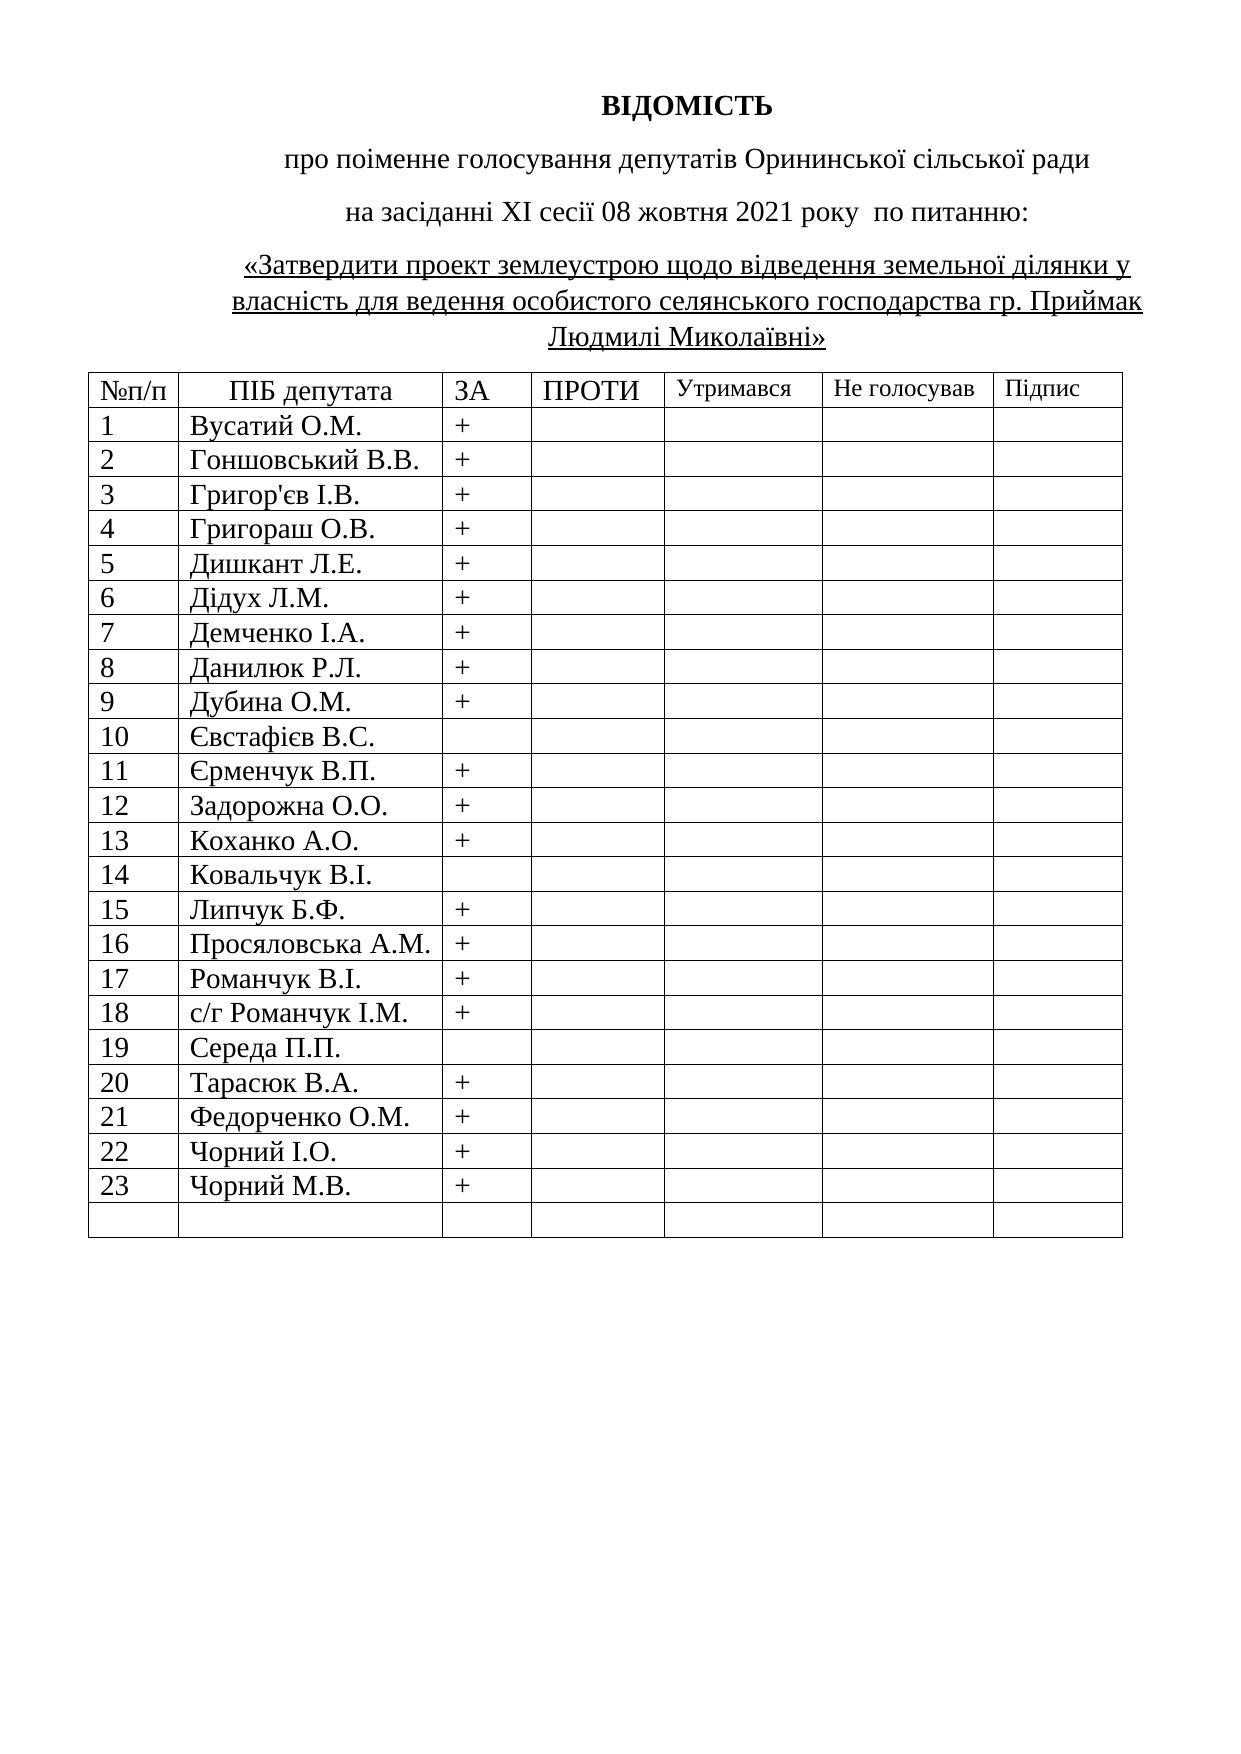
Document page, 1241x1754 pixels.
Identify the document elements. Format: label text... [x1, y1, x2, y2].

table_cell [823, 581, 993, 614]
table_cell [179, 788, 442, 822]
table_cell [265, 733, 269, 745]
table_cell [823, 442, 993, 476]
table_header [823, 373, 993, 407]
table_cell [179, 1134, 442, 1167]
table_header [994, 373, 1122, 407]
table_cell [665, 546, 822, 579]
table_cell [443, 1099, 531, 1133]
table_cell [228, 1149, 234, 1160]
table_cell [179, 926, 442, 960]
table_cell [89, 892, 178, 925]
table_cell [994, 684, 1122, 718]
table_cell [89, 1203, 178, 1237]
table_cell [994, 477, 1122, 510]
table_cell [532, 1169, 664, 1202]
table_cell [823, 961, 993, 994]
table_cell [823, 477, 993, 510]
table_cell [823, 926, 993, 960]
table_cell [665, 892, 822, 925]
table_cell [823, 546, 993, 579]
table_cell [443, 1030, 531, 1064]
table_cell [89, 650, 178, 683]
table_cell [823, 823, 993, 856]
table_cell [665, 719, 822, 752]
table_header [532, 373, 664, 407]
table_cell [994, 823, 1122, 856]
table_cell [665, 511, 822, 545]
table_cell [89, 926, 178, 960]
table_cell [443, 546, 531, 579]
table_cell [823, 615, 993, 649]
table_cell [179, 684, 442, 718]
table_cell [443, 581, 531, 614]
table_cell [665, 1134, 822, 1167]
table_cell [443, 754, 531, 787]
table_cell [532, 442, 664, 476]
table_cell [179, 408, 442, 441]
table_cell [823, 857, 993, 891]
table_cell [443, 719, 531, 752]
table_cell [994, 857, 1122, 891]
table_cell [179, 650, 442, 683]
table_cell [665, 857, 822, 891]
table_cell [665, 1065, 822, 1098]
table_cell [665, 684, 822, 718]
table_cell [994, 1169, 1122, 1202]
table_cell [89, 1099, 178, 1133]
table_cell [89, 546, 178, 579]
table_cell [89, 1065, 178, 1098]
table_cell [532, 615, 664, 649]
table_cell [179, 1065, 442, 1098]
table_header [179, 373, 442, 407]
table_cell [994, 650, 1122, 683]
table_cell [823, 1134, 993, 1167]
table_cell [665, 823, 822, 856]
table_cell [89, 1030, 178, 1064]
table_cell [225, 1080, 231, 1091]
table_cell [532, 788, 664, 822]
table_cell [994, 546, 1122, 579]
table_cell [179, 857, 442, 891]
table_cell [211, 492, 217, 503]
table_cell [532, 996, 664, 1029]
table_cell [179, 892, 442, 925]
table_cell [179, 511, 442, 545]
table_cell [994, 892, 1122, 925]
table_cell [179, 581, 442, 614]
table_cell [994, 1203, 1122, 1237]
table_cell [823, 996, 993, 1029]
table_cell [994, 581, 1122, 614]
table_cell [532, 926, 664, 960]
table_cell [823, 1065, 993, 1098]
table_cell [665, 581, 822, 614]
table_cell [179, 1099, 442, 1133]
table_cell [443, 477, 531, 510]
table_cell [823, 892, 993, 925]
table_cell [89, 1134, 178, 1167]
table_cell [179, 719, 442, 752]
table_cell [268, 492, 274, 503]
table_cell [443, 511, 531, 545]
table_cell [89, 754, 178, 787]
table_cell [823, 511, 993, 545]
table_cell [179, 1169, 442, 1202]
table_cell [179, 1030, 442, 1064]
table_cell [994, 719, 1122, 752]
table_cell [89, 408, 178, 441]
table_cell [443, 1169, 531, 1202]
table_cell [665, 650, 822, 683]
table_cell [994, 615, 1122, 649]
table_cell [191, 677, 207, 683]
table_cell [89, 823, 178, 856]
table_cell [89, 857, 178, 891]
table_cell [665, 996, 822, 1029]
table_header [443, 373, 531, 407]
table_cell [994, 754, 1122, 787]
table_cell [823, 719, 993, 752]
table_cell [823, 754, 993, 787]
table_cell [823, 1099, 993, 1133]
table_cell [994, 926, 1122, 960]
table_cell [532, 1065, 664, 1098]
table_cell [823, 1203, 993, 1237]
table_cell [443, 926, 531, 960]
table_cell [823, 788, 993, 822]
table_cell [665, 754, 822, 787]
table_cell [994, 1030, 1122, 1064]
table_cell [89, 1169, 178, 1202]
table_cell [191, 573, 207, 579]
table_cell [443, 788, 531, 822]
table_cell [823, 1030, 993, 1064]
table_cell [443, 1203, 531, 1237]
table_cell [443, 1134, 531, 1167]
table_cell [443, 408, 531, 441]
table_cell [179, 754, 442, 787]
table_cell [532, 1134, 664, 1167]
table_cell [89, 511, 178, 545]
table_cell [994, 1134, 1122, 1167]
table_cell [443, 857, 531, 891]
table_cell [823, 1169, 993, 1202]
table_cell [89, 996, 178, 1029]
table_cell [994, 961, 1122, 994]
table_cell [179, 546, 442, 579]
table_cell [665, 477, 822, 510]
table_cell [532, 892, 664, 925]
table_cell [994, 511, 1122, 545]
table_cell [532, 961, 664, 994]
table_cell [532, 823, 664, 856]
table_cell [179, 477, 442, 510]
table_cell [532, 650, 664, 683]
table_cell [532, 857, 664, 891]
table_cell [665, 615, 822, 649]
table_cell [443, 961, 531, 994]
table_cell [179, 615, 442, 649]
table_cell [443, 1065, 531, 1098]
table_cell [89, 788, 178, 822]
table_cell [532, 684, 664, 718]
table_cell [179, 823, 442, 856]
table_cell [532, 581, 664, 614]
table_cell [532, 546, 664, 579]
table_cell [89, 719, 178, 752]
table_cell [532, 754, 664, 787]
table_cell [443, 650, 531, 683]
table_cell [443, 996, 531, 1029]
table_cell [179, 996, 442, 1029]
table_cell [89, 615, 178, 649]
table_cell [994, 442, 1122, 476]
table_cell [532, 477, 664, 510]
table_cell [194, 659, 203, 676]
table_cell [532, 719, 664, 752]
text на засіданні XI сесії 08 жовтня 2021 року по питанню: [223, 194, 1152, 228]
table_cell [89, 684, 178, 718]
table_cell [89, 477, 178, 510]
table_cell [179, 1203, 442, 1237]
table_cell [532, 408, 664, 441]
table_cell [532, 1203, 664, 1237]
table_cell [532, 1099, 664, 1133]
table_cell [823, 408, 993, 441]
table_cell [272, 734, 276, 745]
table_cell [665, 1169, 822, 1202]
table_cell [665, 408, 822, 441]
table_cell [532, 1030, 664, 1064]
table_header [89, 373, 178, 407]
text ВІДОМІСТЬ [223, 88, 1152, 122]
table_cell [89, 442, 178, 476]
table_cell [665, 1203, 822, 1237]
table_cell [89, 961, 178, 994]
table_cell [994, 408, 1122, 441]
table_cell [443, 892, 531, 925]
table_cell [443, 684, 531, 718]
text про поіменне голосування депутатів Орининської сільської ради [223, 141, 1152, 175]
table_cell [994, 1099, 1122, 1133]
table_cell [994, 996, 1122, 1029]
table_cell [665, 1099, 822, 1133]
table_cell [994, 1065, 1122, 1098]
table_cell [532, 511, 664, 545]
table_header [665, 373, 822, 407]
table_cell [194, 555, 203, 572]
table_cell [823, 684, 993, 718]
text «Затвердити проект землеустрою щодо відведення земельної ділянки у власність для ведення особистого селянського господарства гр. Приймак Людмилі Миколаївні» [223, 247, 1152, 353]
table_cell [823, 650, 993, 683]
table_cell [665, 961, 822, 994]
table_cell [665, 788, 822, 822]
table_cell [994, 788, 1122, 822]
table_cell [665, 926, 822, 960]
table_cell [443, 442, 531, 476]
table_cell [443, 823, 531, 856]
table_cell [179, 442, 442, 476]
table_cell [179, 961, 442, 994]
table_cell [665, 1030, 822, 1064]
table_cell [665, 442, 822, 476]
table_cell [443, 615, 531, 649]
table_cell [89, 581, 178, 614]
